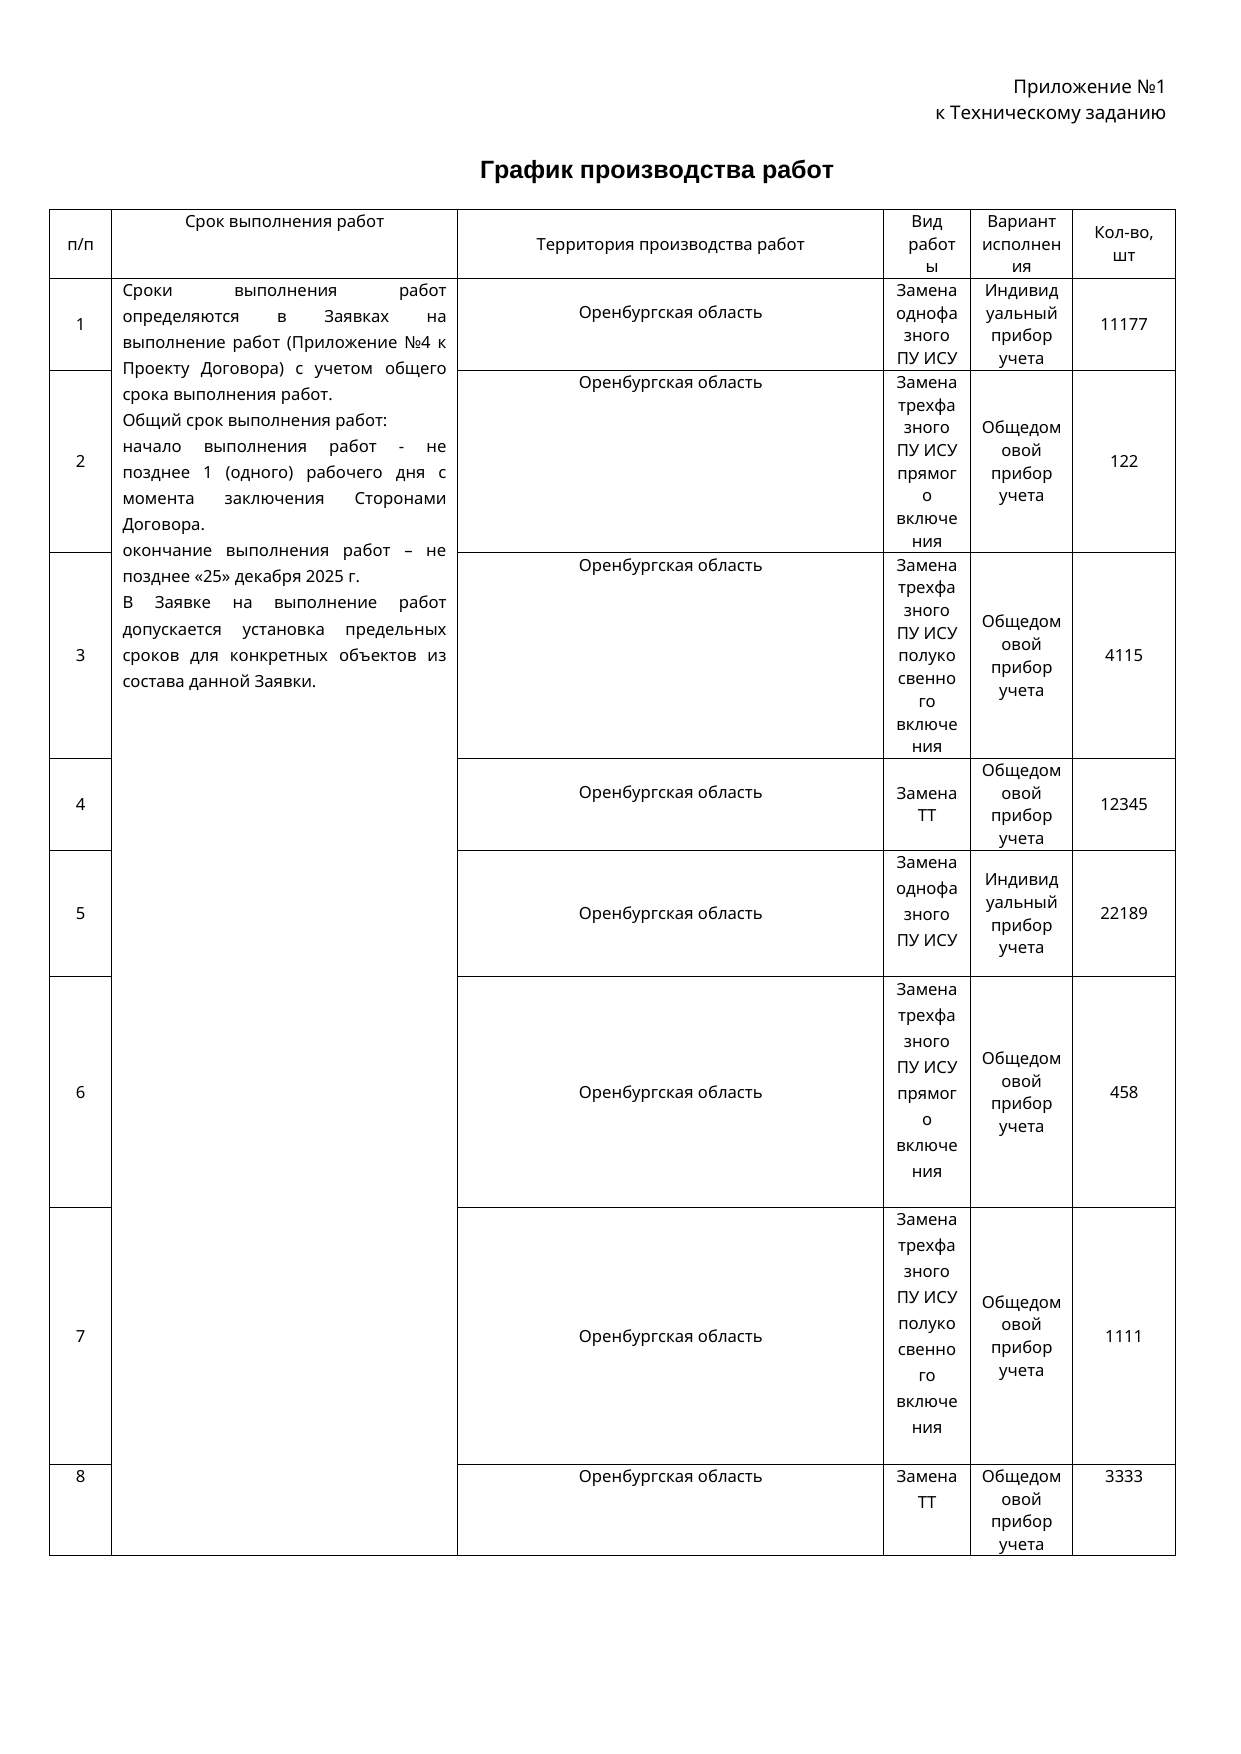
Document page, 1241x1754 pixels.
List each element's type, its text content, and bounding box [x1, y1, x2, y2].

table_cell Общедомовой прибор учета [971, 759, 1072, 849]
table_cell 5 [50, 851, 111, 976]
table_cell Индивидуальный прибор учета [971, 851, 1072, 976]
table_cell 22189 [1073, 851, 1175, 976]
table_cell 2 [50, 371, 111, 552]
table_cell Сроки выполнения работ определяются в Заявках на выполнение работ (Приложение №4 к Проекту Договора) с учетом общего срока выполнения работ. Общий срок выполнения работ: начало выполнения работ - не позднее 1 (одного) рабочего дня с момента заключения Сторонами Договора. окончание выполнения работ – не позднее «25» декабря 2025 г. В Заявке на выполнение работ допускается установка предельных сроков для конкретных объектов из состава данной Заявки. [112, 279, 457, 1555]
table_cell Общедомовой прибор учета [971, 371, 1072, 552]
table_cell Замена однофазного ПУ ИСУ [884, 851, 970, 976]
table_cell Замена ТТ [884, 1465, 970, 1555]
table_header Кол-во, шт [1073, 210, 1175, 278]
table_cell Замена трехфазного ПУ ИСУ полукосвенного включения [884, 1208, 970, 1463]
text График производства работ [148, 154, 1166, 183]
table_cell Замена трехфазного ПУ ИСУ прямого включения [884, 371, 970, 552]
table_header Вариант исполнения [971, 210, 1072, 278]
table_cell Оренбургская область [458, 279, 883, 369]
table_cell Индивидуальный прибор учета [971, 279, 1072, 369]
table_header Вид работы [884, 210, 970, 278]
table_cell 1111 [1073, 1208, 1175, 1463]
text к Техническому заданию [148, 99, 1166, 125]
table_header Территория производства работ [458, 210, 883, 278]
table_cell Замена трехфазного ПУ ИСУ прямого включения [884, 977, 970, 1207]
table_cell 8 [50, 1465, 111, 1555]
table_header Срок выполнения работ [112, 210, 457, 278]
table_cell Оренбургская область [458, 851, 883, 976]
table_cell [458, 1465, 883, 1555]
table_cell 12345 [1073, 759, 1175, 849]
table_cell 1 [50, 279, 111, 369]
table_cell 4 [50, 759, 111, 849]
table_cell 6 [50, 977, 111, 1207]
table_cell Оренбургская область [458, 1208, 883, 1463]
table_cell 7 [50, 1208, 111, 1463]
table_cell Замена однофазного ПУ ИСУ [884, 279, 970, 369]
table_cell 3333 [1073, 1465, 1175, 1555]
table_cell Общедомовой прибор учета [971, 1208, 1072, 1463]
table_cell 122 [1073, 371, 1175, 552]
table_cell Общедомовой прибор учета [971, 1465, 1072, 1555]
table_cell Оренбургская область [458, 759, 883, 849]
table_header п/п [50, 210, 111, 278]
table_cell Оренбургская область [458, 977, 883, 1207]
table_cell Оренбургская область [458, 371, 883, 552]
table_cell 458 [1073, 977, 1175, 1207]
table_cell Замена ТТ [884, 759, 970, 849]
table_cell 3 [50, 553, 111, 758]
table_cell Оренбургская область [458, 553, 883, 758]
table_cell Замена трехфазного ПУ ИСУ полукосвенного включения [884, 553, 970, 758]
table_cell Общедомовой прибор учета [971, 977, 1072, 1207]
text Приложение №1 [148, 74, 1166, 99]
table_cell Общедомовой прибор учета [971, 553, 1072, 758]
table_cell 11177 [1073, 279, 1175, 369]
table_cell 4115 [1073, 553, 1175, 758]
